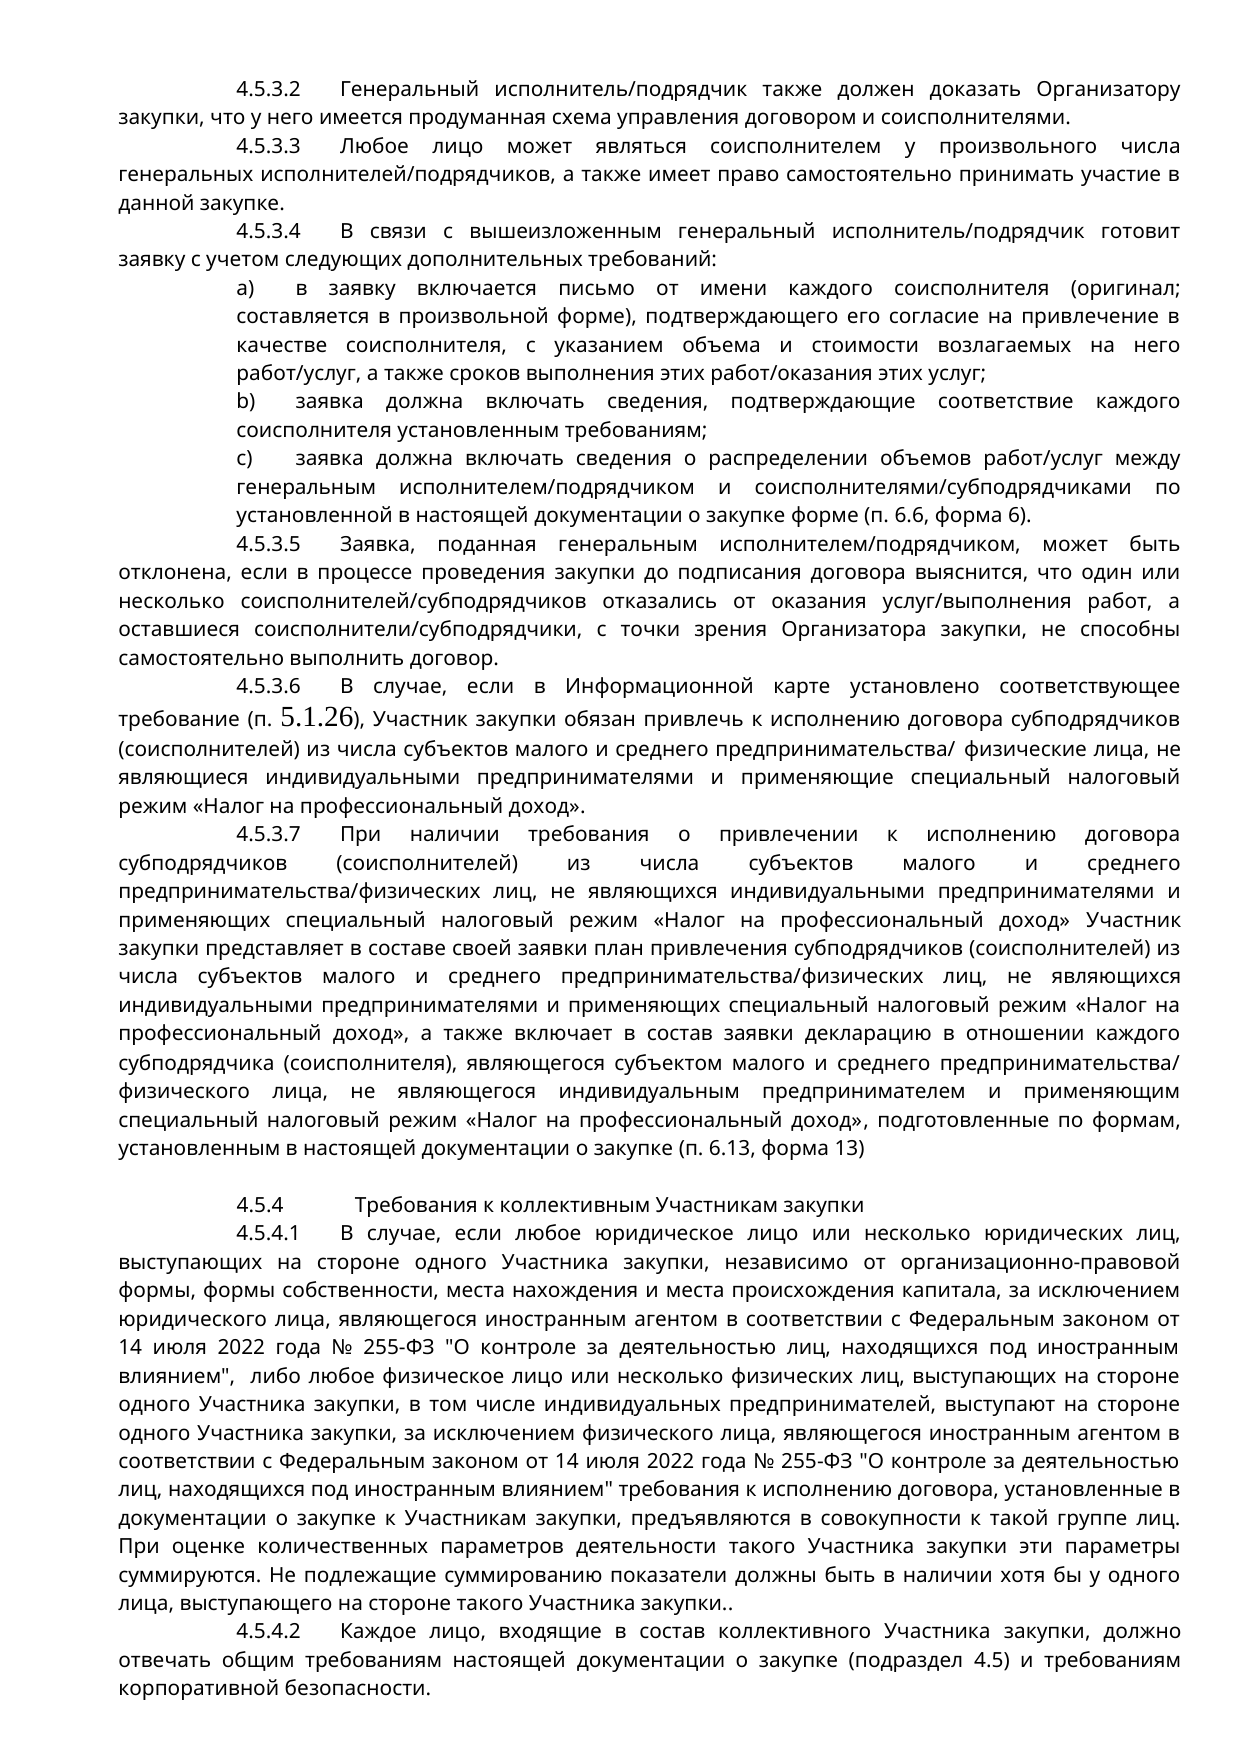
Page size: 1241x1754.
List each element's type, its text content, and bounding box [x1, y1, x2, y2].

list заявка должна включать сведения о распределении объемов работ/услуг между генеральным исполнителем/подрядчиком и соисполнителями/субподрядчиками по установленной в настоящей документации о закупке форме (п. 6.6, форма 6). [236, 443, 1181, 529]
list Генеральный исполнитель/подрядчик также должен доказать Организатору закупки, что у него имеется продуманная схема управления договором и соисполнителями. [118, 74, 1181, 131]
list В случае, если любое юридическое лицо или несколько юридических лиц, выступающих на стороне одного Участника закупки, независимо от организационно-правовой формы, формы собственности, места нахождения и места происхождения капитала, за исключением юридического лица, являющегося иностранным агентом в соответствии с Федеральным законом от 14 июля 2022 года № 255-ФЗ "О контроле за деятельностью лиц, находящихся под иностранным влиянием", либо любое физическое лицо или несколько физических лиц, выступающих на стороне одного Участника закупки, в том числе индивидуальных предпринимателей, выступают на стороне одного Участника закупки, за исключением физического лица, являющегося иностранным агентом в соответствии с Федеральным законом от 14 июля 2022 года № 255-ФЗ "О контроле за деятельностью лиц, находящихся под иностранным влиянием" требования к исполнению договора, установленные в документации о закупке к Участникам закупки, предъявляются в совокупности к такой группе лиц. При оценке количественных параметров деятельности такого Участника закупки эти параметры суммируются. Не подлежащие суммированию показатели должны быть в наличии хотя бы у одного лица, выступающего на стороне такого Участника закупки.. [118, 1218, 1181, 1617]
list Заявка, поданная генеральным исполнителем/подрядчиком, может быть отклонена, если в процессе проведения закупки до подписания договора выяснится, что один или несколько соисполнителей/субподрядчиков отказались от оказания услуг/выполнения работ, а оставшиеся соисполнители/субподрядчики, с точки зрения Организатора закупки, не способны самостоятельно выполнить договор. [118, 529, 1181, 671]
list Любое лицо может являться соисполнителем у произвольного числа генеральных исполнителей/подрядчиков, а также имеет право самостоятельно принимать участие в данной закупке. [118, 131, 1181, 216]
list В случае, если в Информационной карте установлено соответствующее требование (п. 5.1.28), Участник закупки обязан привлечь к исполнению договора субподрядчиков (соисполнителей) из числа субъектов малого и среднего предпринимательства/ физические лица, не являющиеся индивидуальными предпринимателями и применяющие специальный налоговый режим «Налог на профессиональный доход». [118, 671, 1181, 819]
list заявка должна включать сведения, подтверждающие соответствие каждого соисполнителя установленным требованиям; [236, 387, 1181, 443]
list Требования к коллективным Участникам закупки [236, 1190, 1181, 1218]
list При наличии требования о привлечении к исполнению договора субподрядчиков (соисполнителей) из числа субъектов малого и среднего предпринимательства/физических лиц, не являющихся индивидуальными предпринимателями и применяющих специальный налоговый режим «Налог на профессиональный доход» Участник закупки представляет в составе своей заявки план привлечения субподрядчиков (соисполнителей) из числа субъектов малого и среднего предпринимательства/физических лиц, не являющихся индивидуальными предпринимателями и применяющих специальный налоговый режим «Налог на профессиональный доход», а также включает в состав заявки декларацию в отношении каждого субподрядчика (соисполнителя), являющегося субъектом малого и среднего предпринимательства/ физического лица, не являющегося индивидуальным предпринимателем и применяющим специальный налоговый режим «Налог на профессиональный доход», подготовленные по формам, установленным в настоящей документации о закупке (п. 6.13, форма 13) [118, 819, 1181, 1162]
list Каждое лицо, входящие в состав коллективного Участника закупки, должно отвечать общим требованиям настоящей документации о закупке (подраздел 4.5) и требованиям корпоративной безопасности. [118, 1617, 1181, 1702]
list В связи с вышеизложенным генеральный исполнитель/подрядчик готовит заявку с учетом следующих дополнительных требований: [118, 216, 1181, 273]
list в заявку включается письмо от имени каждого соисполнителя (оригинал; составляется в произвольной форме), подтверждающего его согласие на привлечение в качестве соисполнителя, с указанием объема и стоимости возлагаемых на него работ/услуг, а также сроков выполнения этих работ/оказания этих услуг; [236, 273, 1181, 387]
